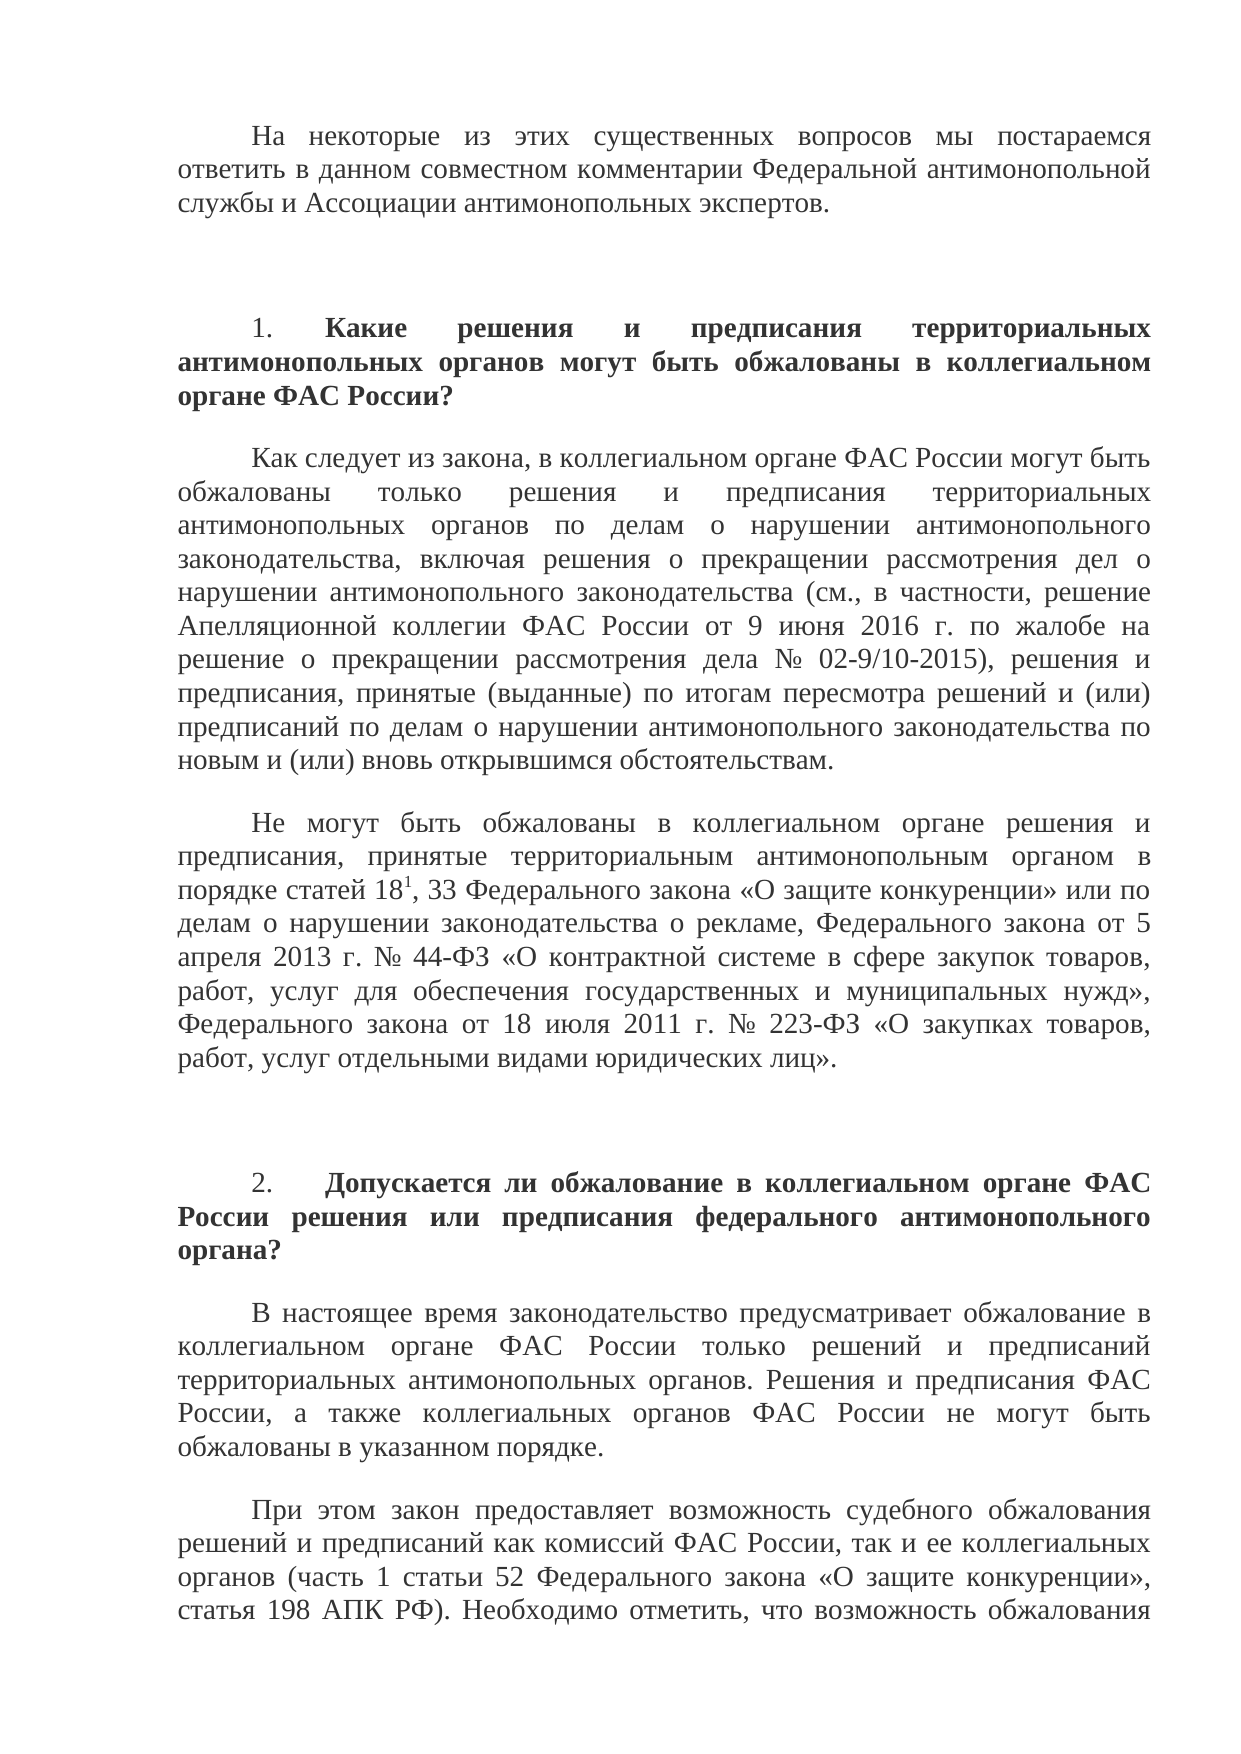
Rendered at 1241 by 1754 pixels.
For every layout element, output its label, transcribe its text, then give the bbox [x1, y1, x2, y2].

text В настоящее время законодательство предусматривает обжалование в коллегиальном органе ФАС России только решений и предписаний территориальных антимонопольных органов. Решения и предписания ФАС России, а также коллегиальных органов ФАС России не могут быть обжалованы в указанном порядке. [177, 1295, 1152, 1463]
list Какие решения и предписания территориальных антимонопольных органов могут быть обжалованы в коллегиальном органе ФАС России? [177, 311, 1152, 411]
text На некоторые из этих существенных вопросов мы постараемся ответить в данном совместном комментарии Федеральной антимонопольной службы и Ассоциации антимонопольных экспертов. [177, 118, 1152, 219]
list Допускается ли обжалование в коллегиальном органе ФАС России решения или предписания федерального антимонопольного органа? [177, 1165, 1152, 1266]
text Как следует из закона, в коллегиальном органе ФАС России могут быть обжалованы только решения и предписания территориальных антимонопольных органов по делам о нарушении антимонопольного законодательства, включая решения о прекращении рассмотрения дел о нарушении антимонопольного законодательства (см., в частности, решение Апелляционной коллегии ФАС России от 9 июня 2016 г. по жалобе на решение о прекращении рассмотрения дела № 02-9/10-2015), решения и предписания, принятые (выданные) по итогам пересмотра решений и (или) предписаний по делам о нарушении антимонопольного законодательства по новым и (или) вновь открывшимся обстоятельствам. [177, 440, 1152, 776]
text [177, 1492, 1152, 1626]
text Не могут быть обжалованы в коллегиальном органе решения и предписания, принятые территориальным антимонопольным органом в порядке статей 181, 33 Федерального закона «О защите конкуренции» или по делам о нарушении законодательства о рекламе, Федерального закона от 5 апреля 2013 г. № 44-ФЗ «О контрактной системе в сфере закупок товаров, работ, услуг для обеспечения государственных и муниципальных нужд», Федерального закона от 18 июля 2011 г. № 223-ФЗ «О закупках товаров, работ, услуг отдельными видами юридических лиц». [177, 805, 1152, 1073]
